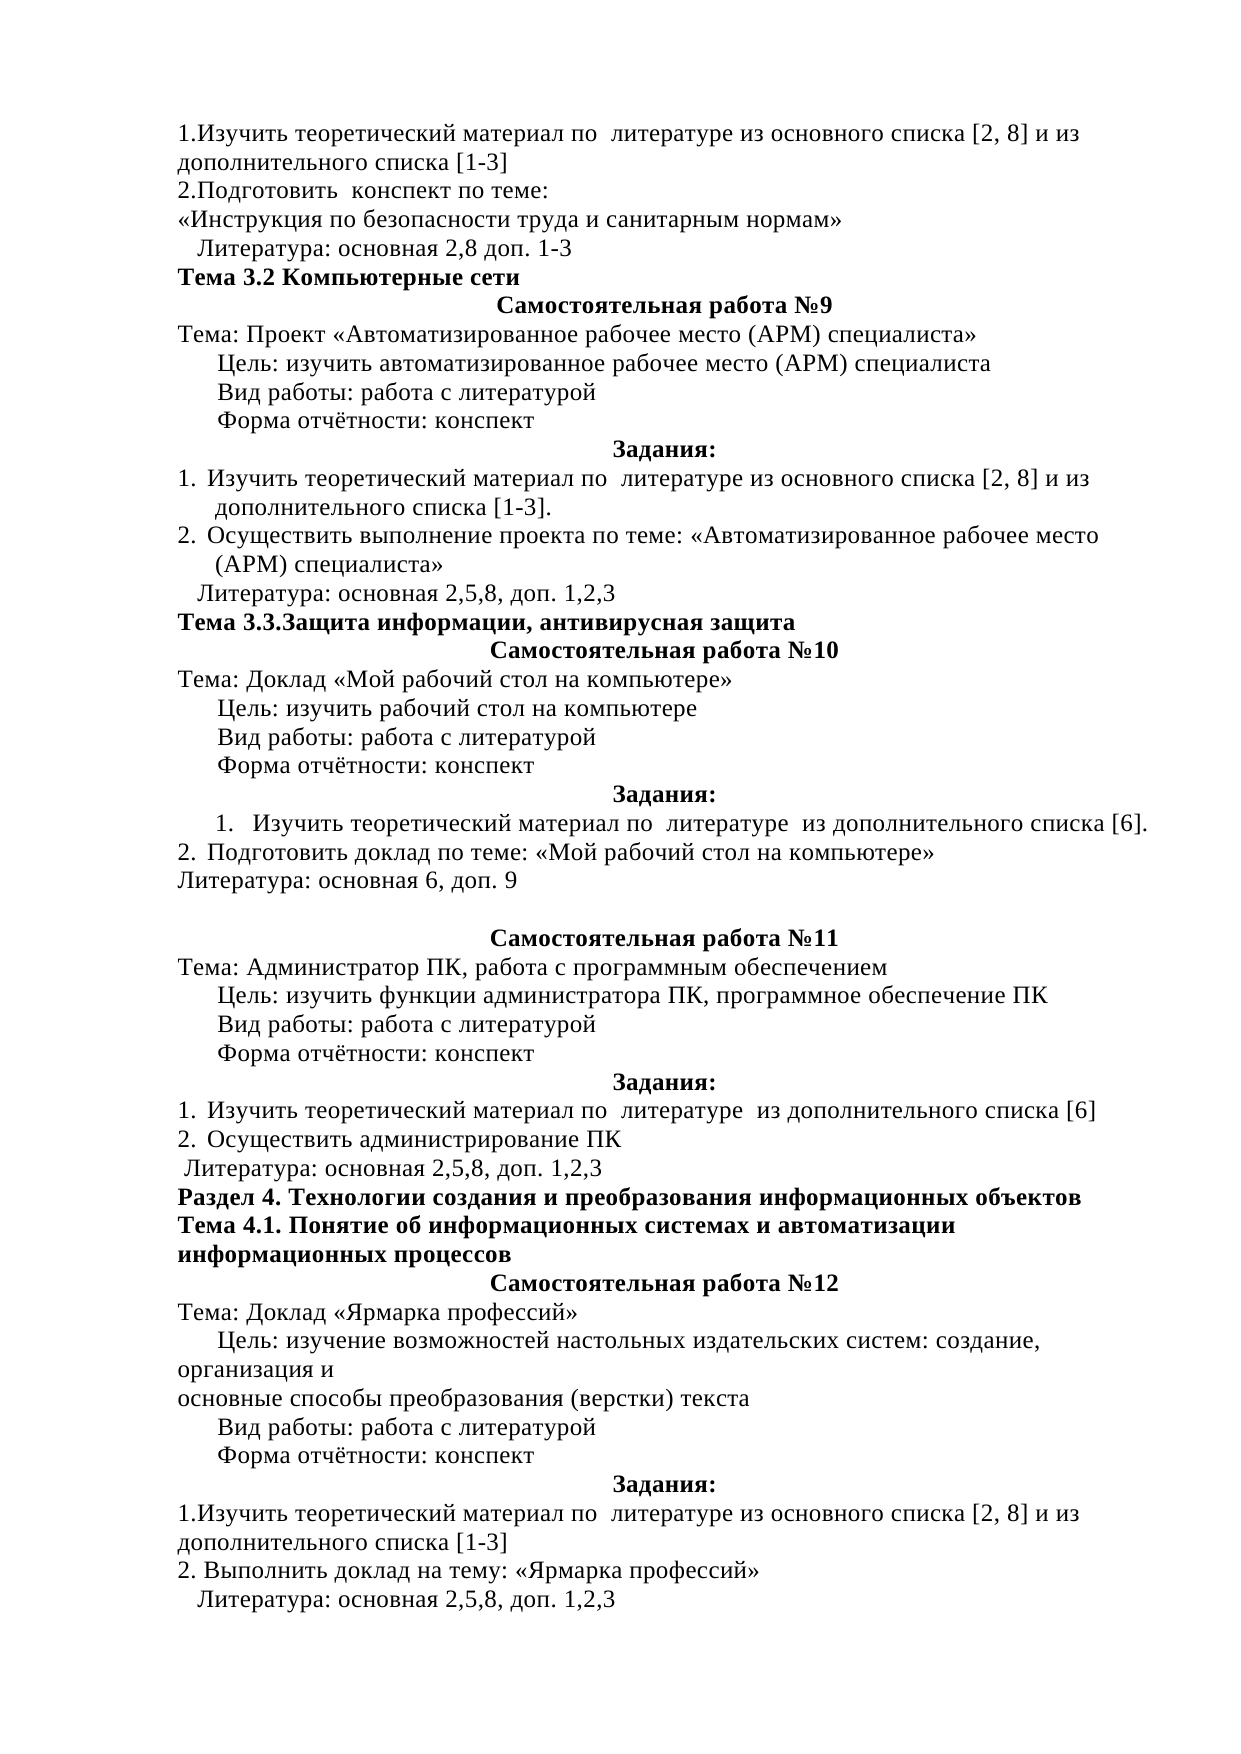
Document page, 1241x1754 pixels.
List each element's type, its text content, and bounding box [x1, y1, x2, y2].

text Тема: Доклад «Мой рабочий стол на компьютере» [177, 664, 1152, 693]
text Раздел 4. Технологии создания и преобразования информационных объектов [177, 1182, 1152, 1211]
text Вид работы: работа с литературой [177, 722, 1152, 751]
text Тема 3.3.Защита информации, антивирусная защита [177, 607, 1152, 636]
text Цель: изучить рабочий стол на компьютере [177, 693, 1152, 722]
text Самостоятельная работа №12 [177, 1268, 1152, 1297]
text Задания: [177, 434, 1152, 463]
text 1.Изучить теоретический материал по литературе из основного списка [2, 8] и из дополнительного списка [1-3] [177, 118, 1152, 176]
text Самостоятельная работа №11 [177, 923, 1152, 952]
text Задания: [177, 779, 1152, 808]
text Самостоятельная работа №10 [177, 636, 1152, 664]
text Тема 3.2 Компьютерные сети [177, 262, 1152, 291]
text Цель: изучить функции администратора ПК, программное обеспечение ПК [177, 981, 1152, 1009]
text Вид работы: работа с литературой [177, 377, 1152, 406]
list Осуществить администрирование ПК [177, 1124, 1152, 1153]
text Задания: [177, 1469, 1152, 1498]
list Изучить теоретический материал по литературе из дополнительного списка [6]. [215, 808, 1152, 837]
list Изучить теоретический материал по литературе из дополнительного списка [6] [177, 1096, 1152, 1124]
list Подготовить доклад по теме: «Мой рабочий стол на компьютере» [177, 837, 1152, 866]
text Цель: изучить автоматизированное рабочее место (АРМ) специалиста [177, 348, 1152, 377]
text Форма отчётности: конспект [177, 1441, 1152, 1469]
text Самостоятельная работа №9 [177, 291, 1152, 319]
text 2.Подготовить конспект по теме: [177, 176, 1152, 204]
text Форма отчётности: конспект [177, 406, 1152, 434]
text Литература: основная 2,5,8, доп. 1,2,3 [177, 578, 1152, 607]
text 2. Выполнить доклад на тему: «Ярмарка профессий» [177, 1556, 1152, 1584]
text Тема: Доклад «Ярмарка профессий» [177, 1297, 1152, 1326]
text «Инструкция по безопасности труда и санитарным нормам» [177, 204, 1152, 233]
text Тема 4.1. Понятие об информационных системах и автоматизации информационных процессов [177, 1211, 1152, 1268]
text Литература: основная 2,8 доп. 1-3 [177, 233, 1152, 262]
text Литература: основная 2,5,8, доп. 1,2,3 [177, 1584, 1152, 1613]
text Литература: основная 2,5,8, доп. 1,2,3 [177, 1153, 1152, 1182]
text основные способы преобразования (верстки) текста [177, 1383, 1152, 1412]
text Форма отчётности: конспект [177, 1038, 1152, 1067]
text Вид работы: работа с литературой [177, 1009, 1152, 1038]
text Задания: [177, 1067, 1152, 1096]
text 1.Изучить теоретический материал по литературе из основного списка [2, 8] и из дополнительного списка [1-3] [177, 1498, 1152, 1556]
text Вид работы: работа с литературой [177, 1412, 1152, 1441]
text Форма отчётности: конспект [177, 751, 1152, 779]
text Литература: основная 6, доп. 9 [177, 866, 1152, 894]
text Тема: Проект «Автоматизированное рабочее место (АРМ) специалиста» [177, 319, 1152, 348]
list Изучить теоретический материал по литературе из основного списка [2, 8] и из дополнительного списка [1-3]. [177, 463, 1152, 521]
text Цель: изучение возможностей настольных издательских систем: создание, организация и [177, 1326, 1152, 1383]
list Осуществить выполнение проекта по теме: «Автоматизированное рабочее место (АРМ) специалиста» [177, 521, 1152, 578]
text Тема: Администратор ПК, работа с программным обеспечением [177, 952, 1152, 981]
